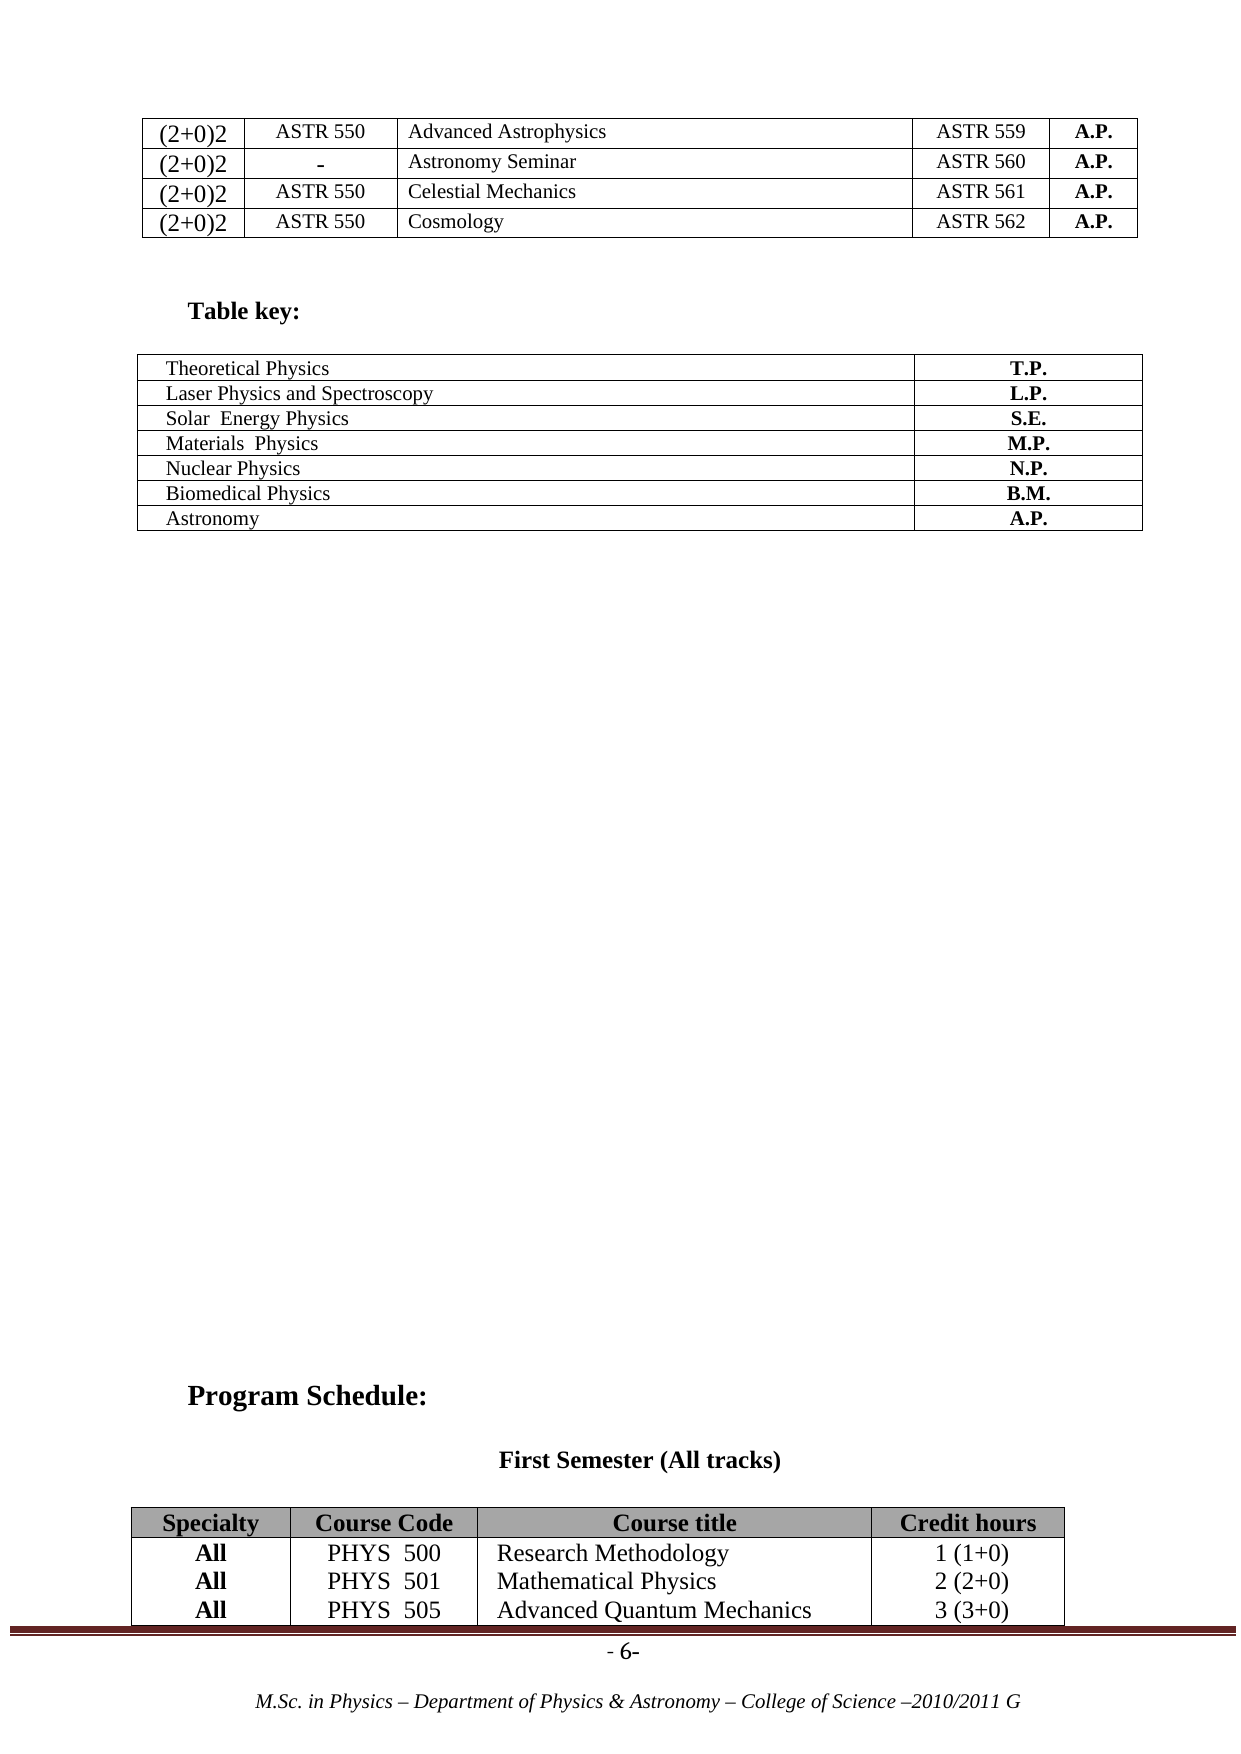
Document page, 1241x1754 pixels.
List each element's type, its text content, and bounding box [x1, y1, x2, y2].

table_cell A.P. [915, 506, 1142, 530]
table_cell - [245, 149, 397, 178]
table_cell Advanced Astrophysics [398, 119, 912, 148]
table_header Course title [478, 1508, 871, 1537]
table_cell ASTR 562 [913, 209, 1049, 237]
table_cell S.E. [915, 406, 1142, 430]
table_cell Nuclear Physics [138, 456, 914, 480]
table_cell L.P. [915, 381, 1142, 404]
table_cell M.P. [915, 431, 1142, 455]
table_cell ASTR 550 [245, 209, 397, 237]
table_cell Solar Energy Physics [138, 406, 914, 430]
table_cell ASTR 550 [245, 119, 397, 148]
table_cell ASTR 559 [913, 119, 1049, 148]
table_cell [872, 1538, 1064, 1625]
table_cell Celestial Mechanics [398, 179, 912, 207]
table_cell 2(2+0) [143, 179, 244, 207]
table_cell ASTR 561 [913, 179, 1049, 207]
table_header T.P. [915, 355, 1142, 379]
table_cell N.P. [915, 456, 1142, 480]
subtitle Program Schedule: [187, 1378, 1093, 1411]
table_cell Laser Physics and Spectroscopy [138, 381, 914, 404]
table_cell 2(2+0) [143, 119, 244, 148]
table_cell Astronomy [138, 506, 914, 530]
table_cell Cosmology [398, 209, 912, 237]
table_cell ASTR 550 [245, 179, 397, 207]
table_cell B.M. [915, 481, 1142, 505]
table_cell A.P. [1050, 119, 1137, 148]
table_cell A.P. [1050, 179, 1137, 207]
table_cell 2(2+0) [143, 149, 244, 178]
table_header Specialty [132, 1508, 290, 1537]
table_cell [478, 1538, 871, 1625]
table_header Theoretical Physics [138, 355, 914, 379]
table_cell ASTR 560 [913, 149, 1049, 178]
table_cell Materials Physics [138, 431, 914, 455]
table_cell All All All All [132, 1538, 290, 1625]
subtitle First Semester (All tracks) [187, 1445, 1093, 1474]
table_cell A.P. [1050, 209, 1137, 237]
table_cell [291, 1538, 477, 1625]
table_header Course Code [291, 1508, 477, 1537]
table_header Credit hours [872, 1508, 1064, 1537]
text Table key: [187, 296, 1093, 325]
table_cell A.P. [1050, 149, 1137, 178]
table_cell 2(2+0) [143, 209, 244, 237]
table_cell Astronomy Seminar [398, 149, 912, 178]
table_cell Biomedical Physics [138, 481, 914, 505]
